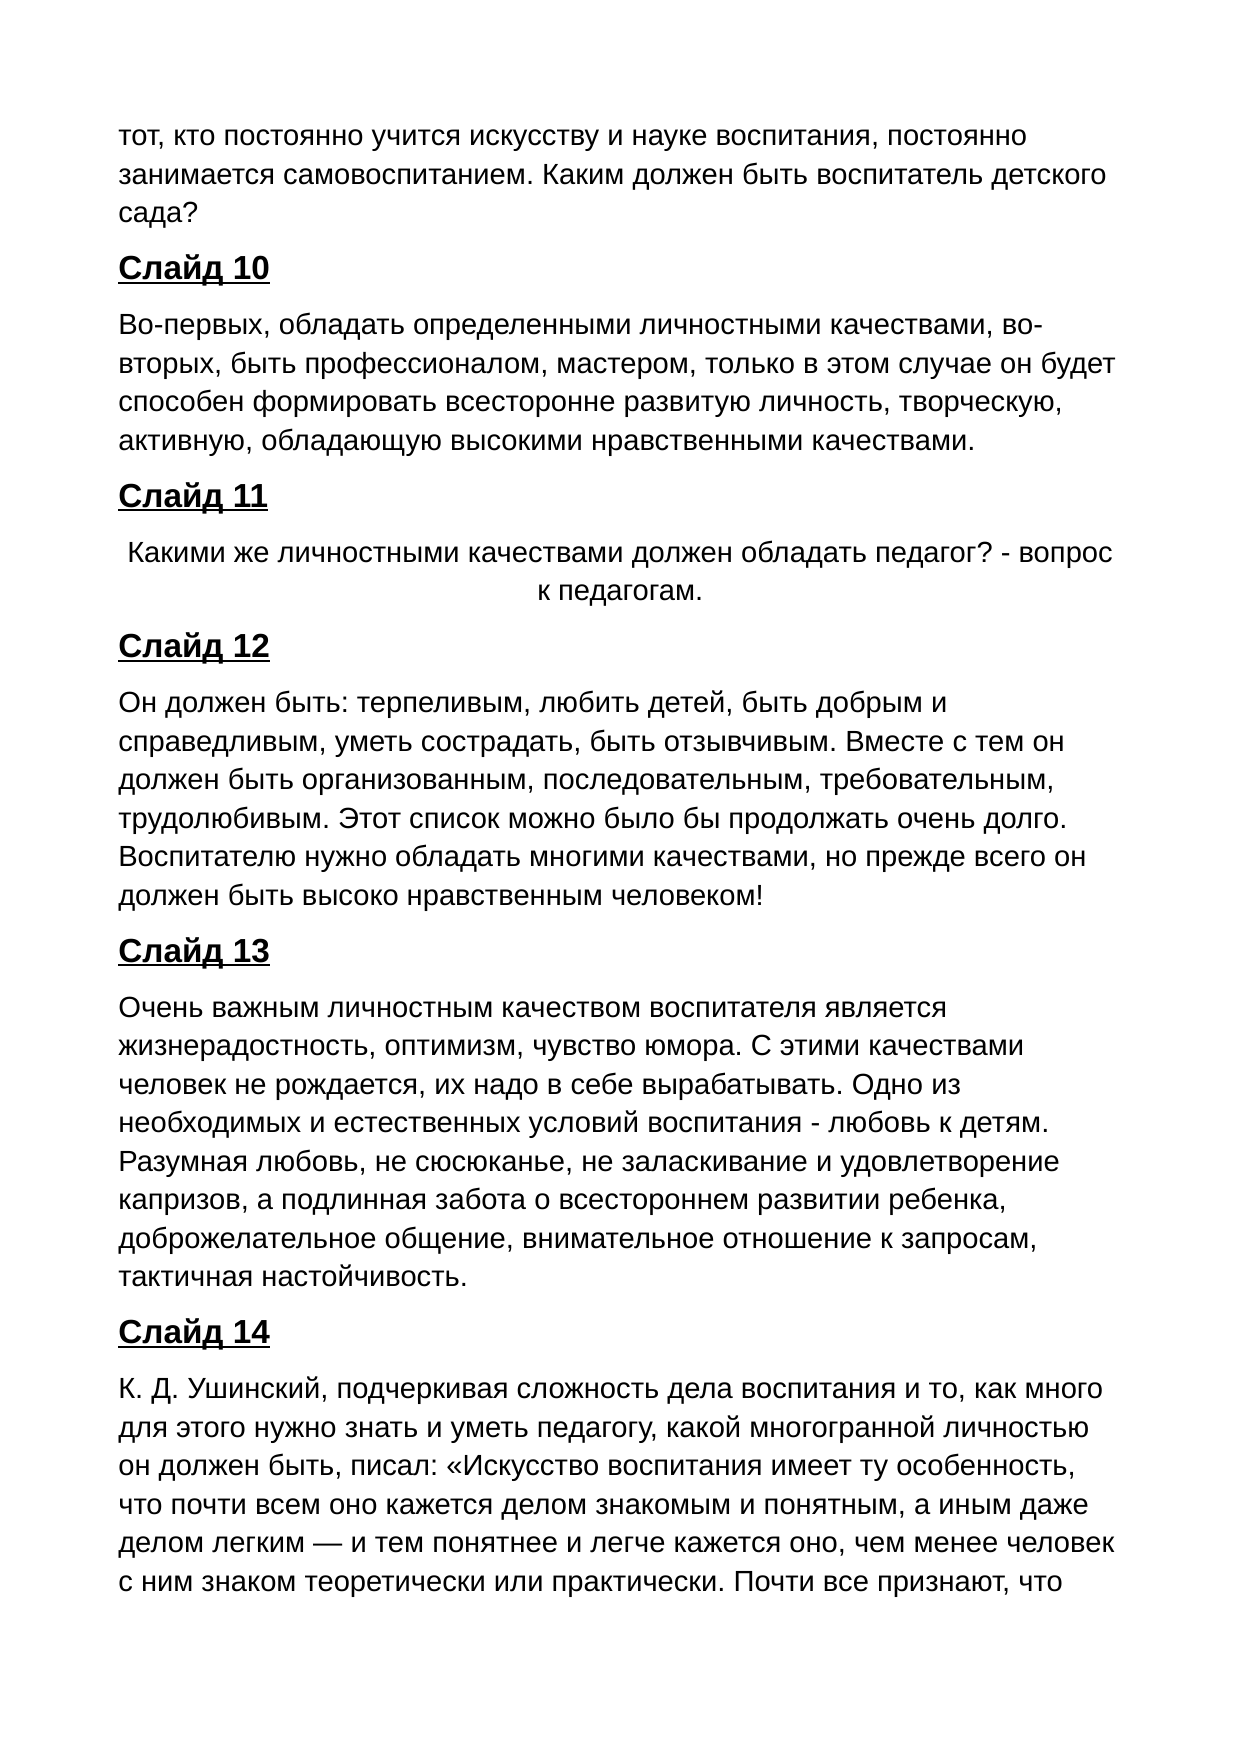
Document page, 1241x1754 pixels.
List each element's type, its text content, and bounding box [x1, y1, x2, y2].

text Очень важным личностным качеством воспитателя является жизнерадостность, оптимизм, чувство юмора. С этими качествами человек не рождается, их надо в себе вырабатывать. Одно из необходимых и естественных условий воспитания - любовь к детям. Разумная любовь, не сюсюканье, не заласкивание и удовлетворение капризов, а подлинная забота о всестороннем развитии ребенка, доброжелательное общение, внимательное отношение к запросам, тактичная настойчивость. [118, 989, 1122, 1293]
text Слайд 10 [118, 248, 1122, 287]
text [118, 1371, 1122, 1597]
text Слайд 14 [118, 1312, 1122, 1351]
text Какими же личностными качествами должен обладать педагог? - вопрос к педагогам. [118, 534, 1122, 607]
text Слайд 13 [118, 931, 1122, 969]
text Слайд 12 [118, 626, 1122, 665]
text Слайд 11 [118, 476, 1122, 514]
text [118, 118, 1122, 229]
text Во-первых, обладать определенными личностными качествами, во-вторых, быть профессионалом, мастером, только в этом случае он будет способен формировать всесторонне развитую личность, творческую, активную, обладающую высокими нравственными качествами. [118, 307, 1122, 456]
text Он должен быть: терпеливым, любить детей, быть добрым и справедливым, уметь сострадать, быть отзывчивым. Вместе с тем он должен быть организованным, последовательным, требовательным, трудолюбивым. Этот список можно было бы продолжать очень долго. Воспитателю нужно обладать многими качествами, но прежде всего он должен быть высоко нравственным человеком! [118, 685, 1122, 911]
